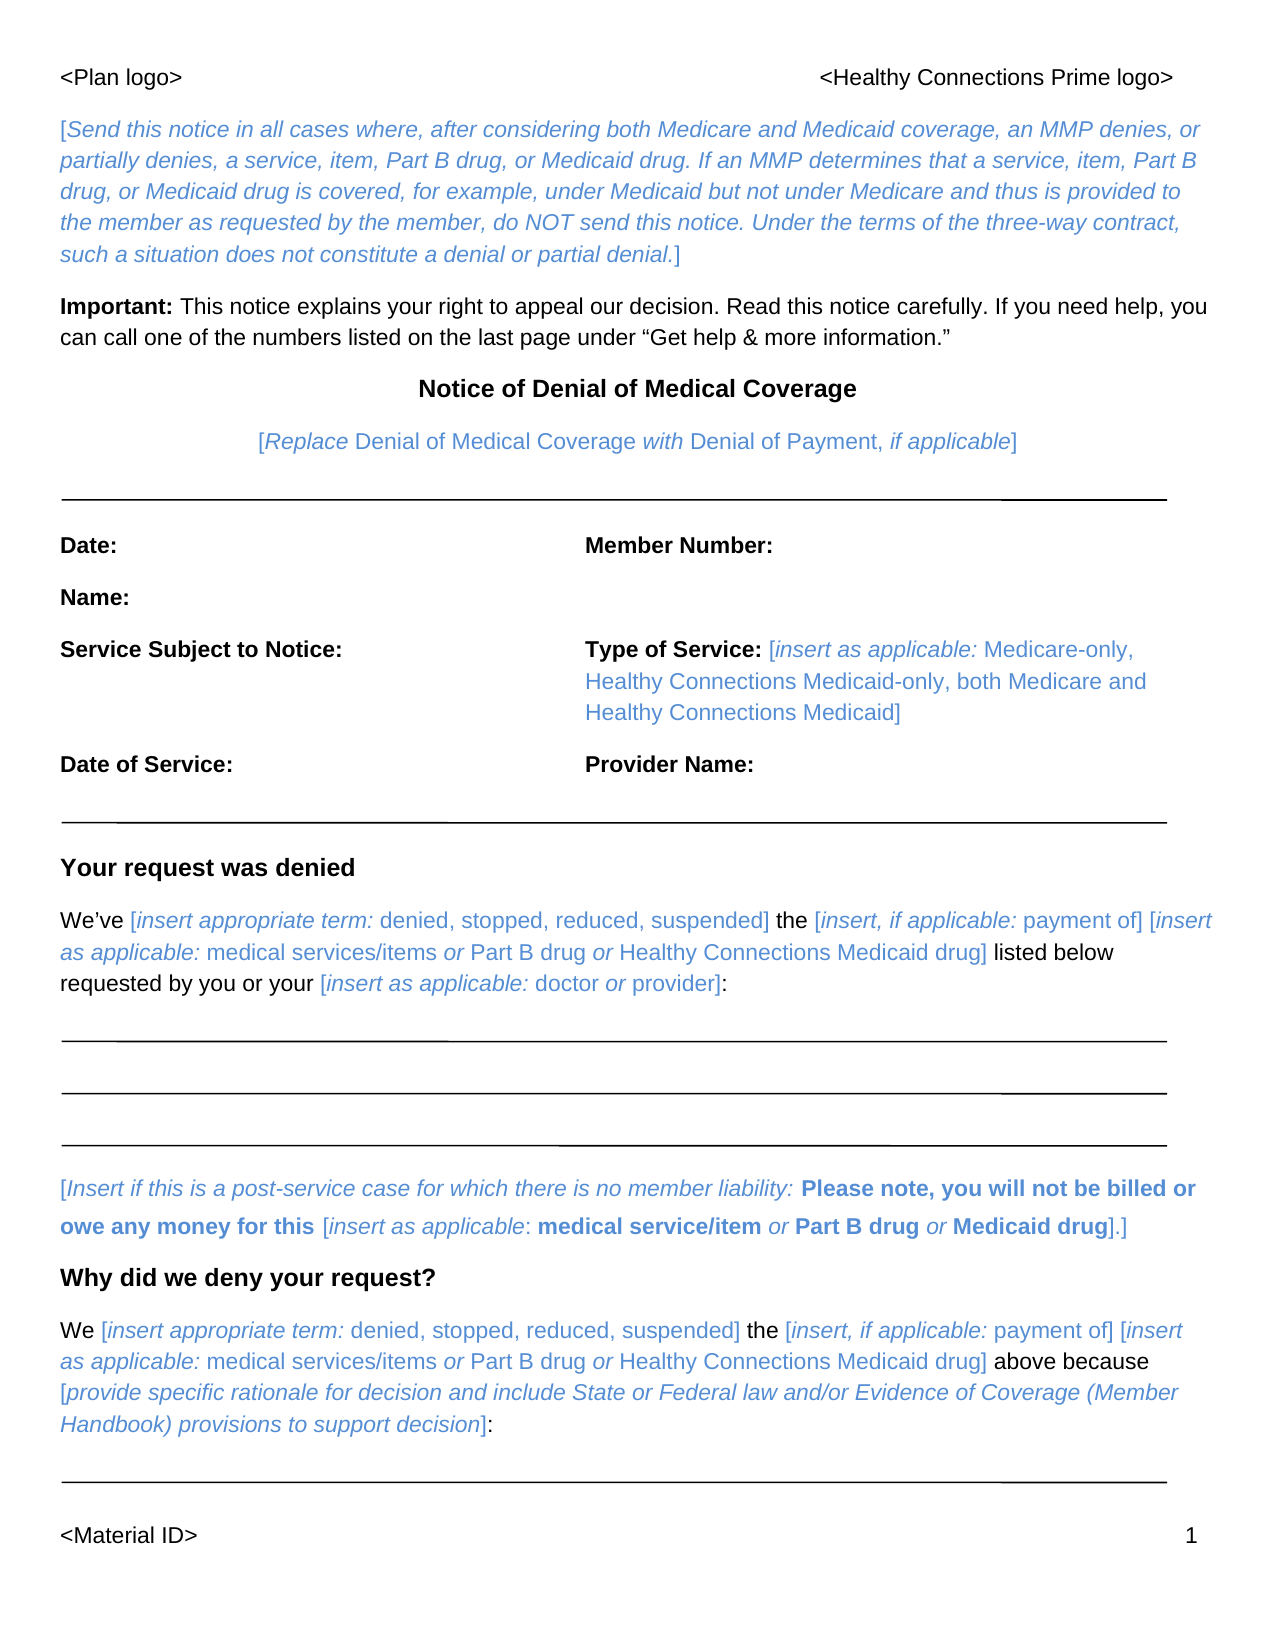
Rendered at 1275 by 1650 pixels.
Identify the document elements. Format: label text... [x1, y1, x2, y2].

text Date of Service: Provider Name: [60, 747, 1215, 779]
text Important: This notice explains your right to appeal our decision. Read this notice carefully. If you need help, you can call one of the numbers listed on the last page under “Get help & more information.” [60, 289, 1215, 352]
text Notice of Denial of Medical Coverage [60, 372, 1215, 404]
text We’ve [insert appropriate term: denied, stopped, reduced, suspended] the [insert, if applicable: payment of] [insert as applicable: medical services/items or Part B drug or Healthy Connections Medicaid drug] listed below requested by you or your [insert as applicable: doctor or provider]: [60, 904, 1215, 997]
text [Send this notice in all cases where, after considering both Medicare and Medicaid coverage, an MMP denies, or partially denies, a service, item, Part B drug, or Medicaid drug. If an MMP determines that a service, item, Part B drug, or Medicaid drug is covered, for example, under Medicaid but not under Medicare and thus is provided to the member as requested by the member, do NOT send this notice. Under the terms of the three-way contract, such a situation does not constitute a denial or partial denial.] [60, 112, 1215, 268]
text We [insert appropriate term: denied, stopped, reduced, suspended] the [insert, if applicable: payment of] [insert as applicable: medical services/items or Part B drug or Healthy Connections Medicaid drug] above because [provide specific rationale for decision and include State or Federal law and/or Evidence of Coverage (Member Handbook) provisions to support decision]: [60, 1313, 1215, 1438]
text Your request was denied [60, 852, 1215, 883]
text [Replace Denial of Medical Coverage with Denial of Payment, if applicable] [60, 424, 1215, 456]
text [Insert if this is a post-service case for which there is no member liability: Please note, you will not be billed or owe any money for this [insert as applicable: medical service/item or Part B drug or Medicaid drug].] [60, 1174, 1215, 1243]
text <Plan logo> <Healthy Connections Prime logo> [60, 60, 1215, 91]
text Service Subject to Notice: Type of Service: [insert as applicable: Medicare-only, Healthy Connections Medicaid-only, both Medicare and Healthy Connections Medicaid] [60, 633, 1215, 727]
text Name: [60, 581, 1215, 612]
text Why did we deny your request? [60, 1261, 1215, 1292]
text Date: Member Number: [60, 529, 1215, 560]
